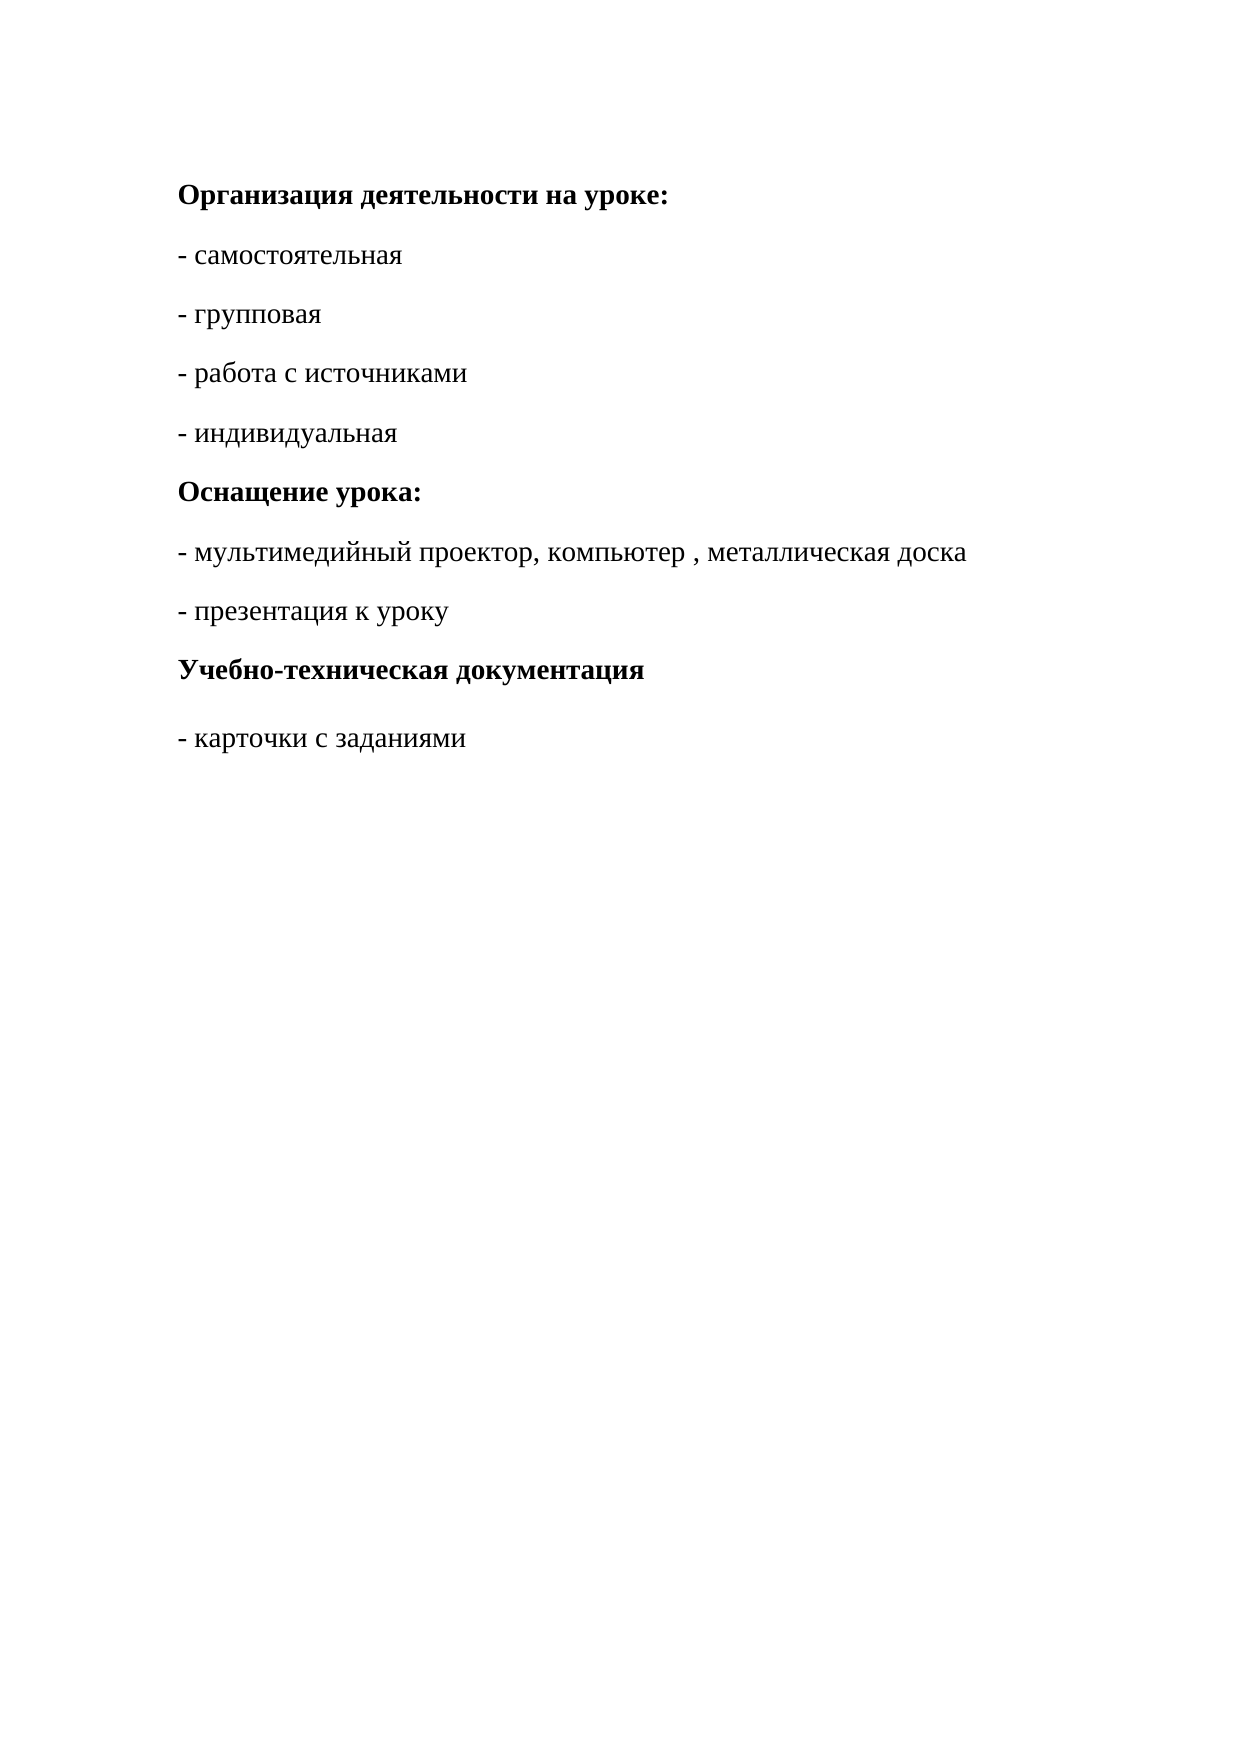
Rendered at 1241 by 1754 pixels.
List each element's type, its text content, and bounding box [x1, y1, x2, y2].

text - карточки с заданиями [177, 720, 1152, 754]
text Учебно-техническая документация [177, 652, 1152, 686]
text - самостоятельная [177, 237, 1152, 270]
text - индивидуальная [177, 415, 1152, 448]
text Оснащение урока: [177, 474, 1152, 508]
text - работа с источниками [177, 356, 1152, 389]
text - групповая [177, 296, 1152, 330]
text Организация деятельности на уроке: [177, 177, 1152, 211]
text - мультимедийный проектор, компьютер , металлическая доска [177, 534, 1152, 567]
text - презентация к уроку [177, 593, 1152, 627]
